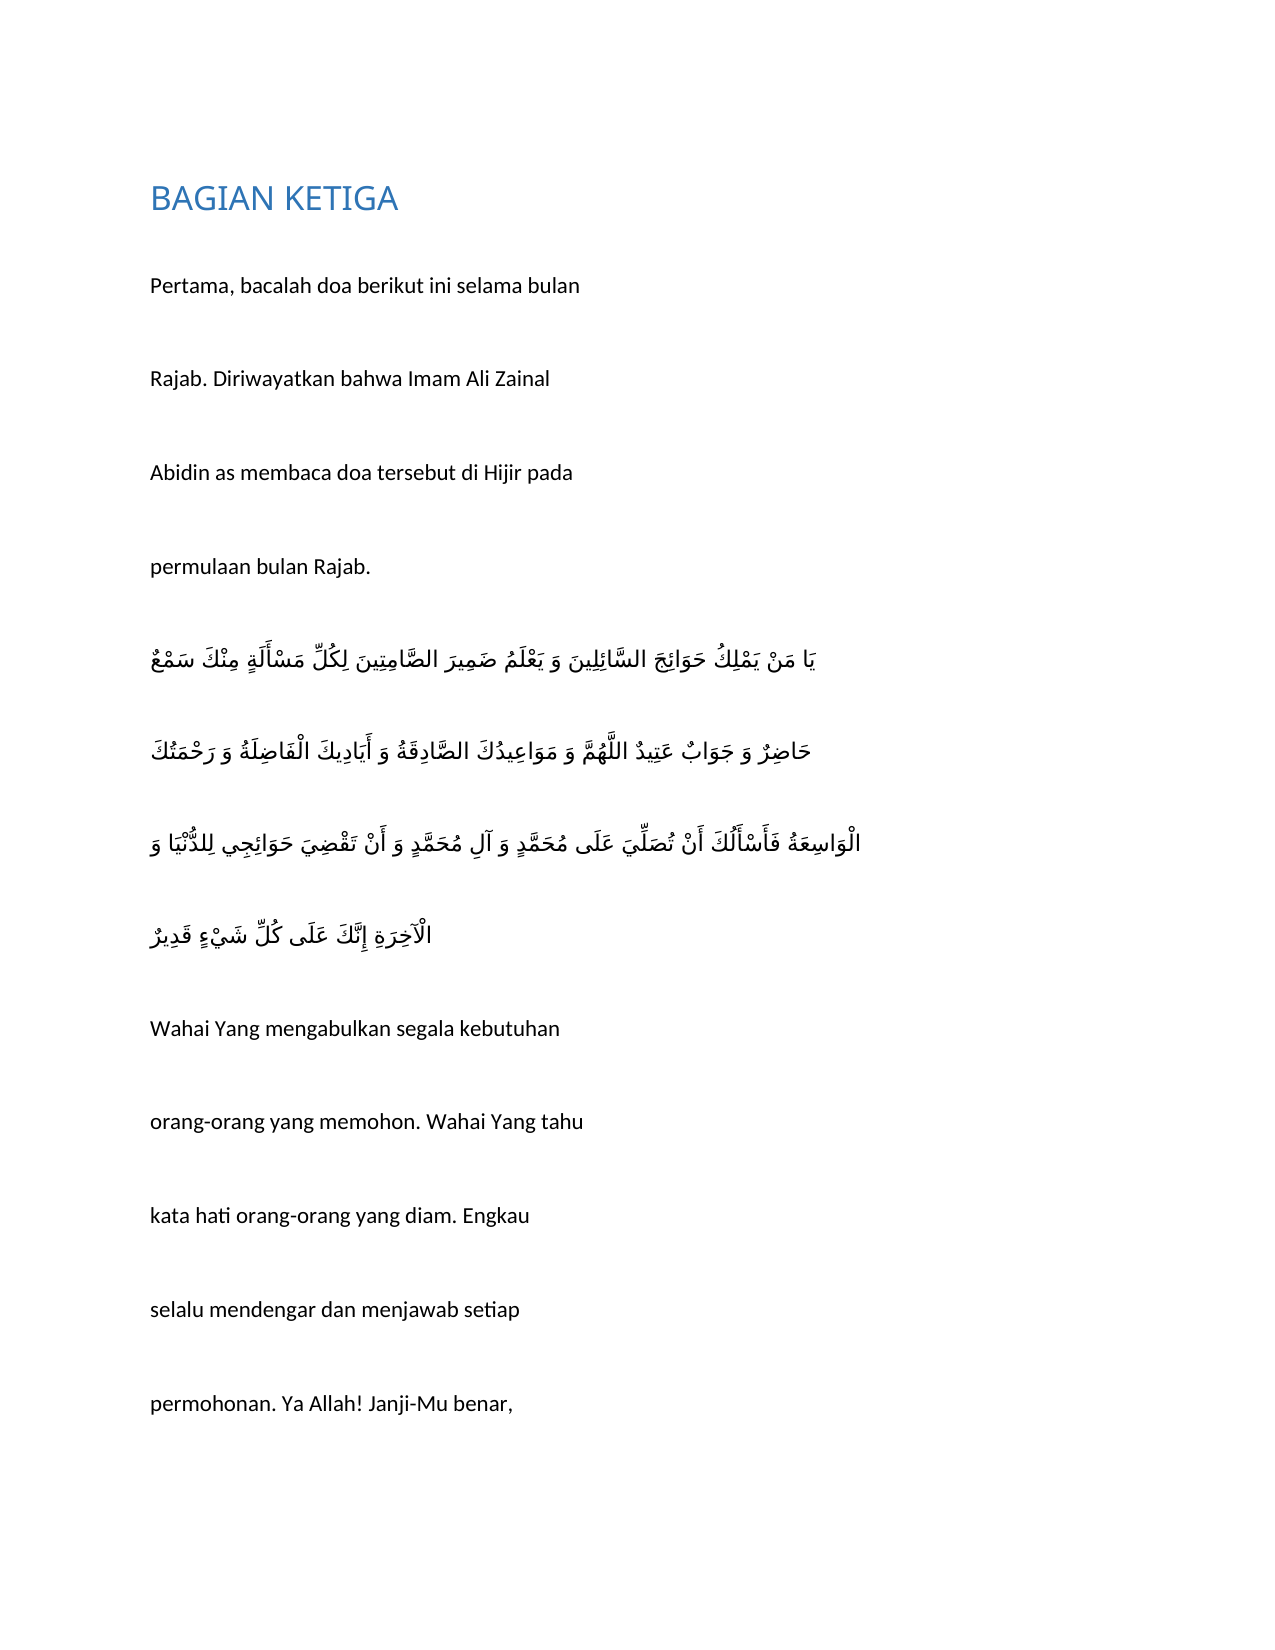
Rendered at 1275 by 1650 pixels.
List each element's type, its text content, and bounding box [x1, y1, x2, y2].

text حَاضِرٌ وَ جَوَابٌ عَتِيدٌ اللَّهُمَّ وَ مَوَاعِيدُكَ الصَّادِقَةُ وَ أَيَادِيكَ الْفَاضِلَةُ وَ رَحْمَتُكَ [150, 738, 1125, 764]
text orang-orang yang memohon. Wahai Yang tahu [150, 1107, 1125, 1136]
subtitle BAGIAN KETIGA [150, 175, 1125, 220]
text Wahai Yang mengabulkan segala kebutuhan [150, 1014, 1125, 1042]
text Abidin as membaca doa tersebut di Hijir pada [150, 458, 1125, 486]
text الْآخِرَةِ إِنَّكَ عَلَى كُلِّ شَيْ‏ءٍ قَدِيرٌ [150, 922, 1125, 948]
text Pertama, bacalah doa berikut ini selama bulan [150, 271, 1125, 299]
text الْوَاسِعَةُ فَأَسْأَلُكَ أَنْ تُصَلِّيَ عَلَى مُحَمَّدٍ وَ آلِ مُحَمَّدٍ وَ أَنْ تَقْضِيَ حَوَائِجِي لِلدُّنْيَا وَ [150, 830, 1125, 856]
text selalu mendengar dan menjawab setiap [150, 1295, 1125, 1323]
text Rajab. Diriwayatkan bahwa Imam Ali Zainal [150, 364, 1125, 393]
text permohonan. Ya Allah! Janji-Mu benar, [150, 1389, 1125, 1417]
text kata hati orang-orang yang diam. Engkau [150, 1201, 1125, 1229]
text permulaan bulan Rajab. [150, 552, 1125, 580]
text يَا مَنْ يَمْلِكُ حَوَائِجَ السَّائِلِينَ وَ يَعْلَمُ ضَمِيرَ الصَّامِتِينَ لِكُلِّ مَسْأَلَةٍ مِنْكَ سَمْعٌ [150, 646, 1125, 672]
